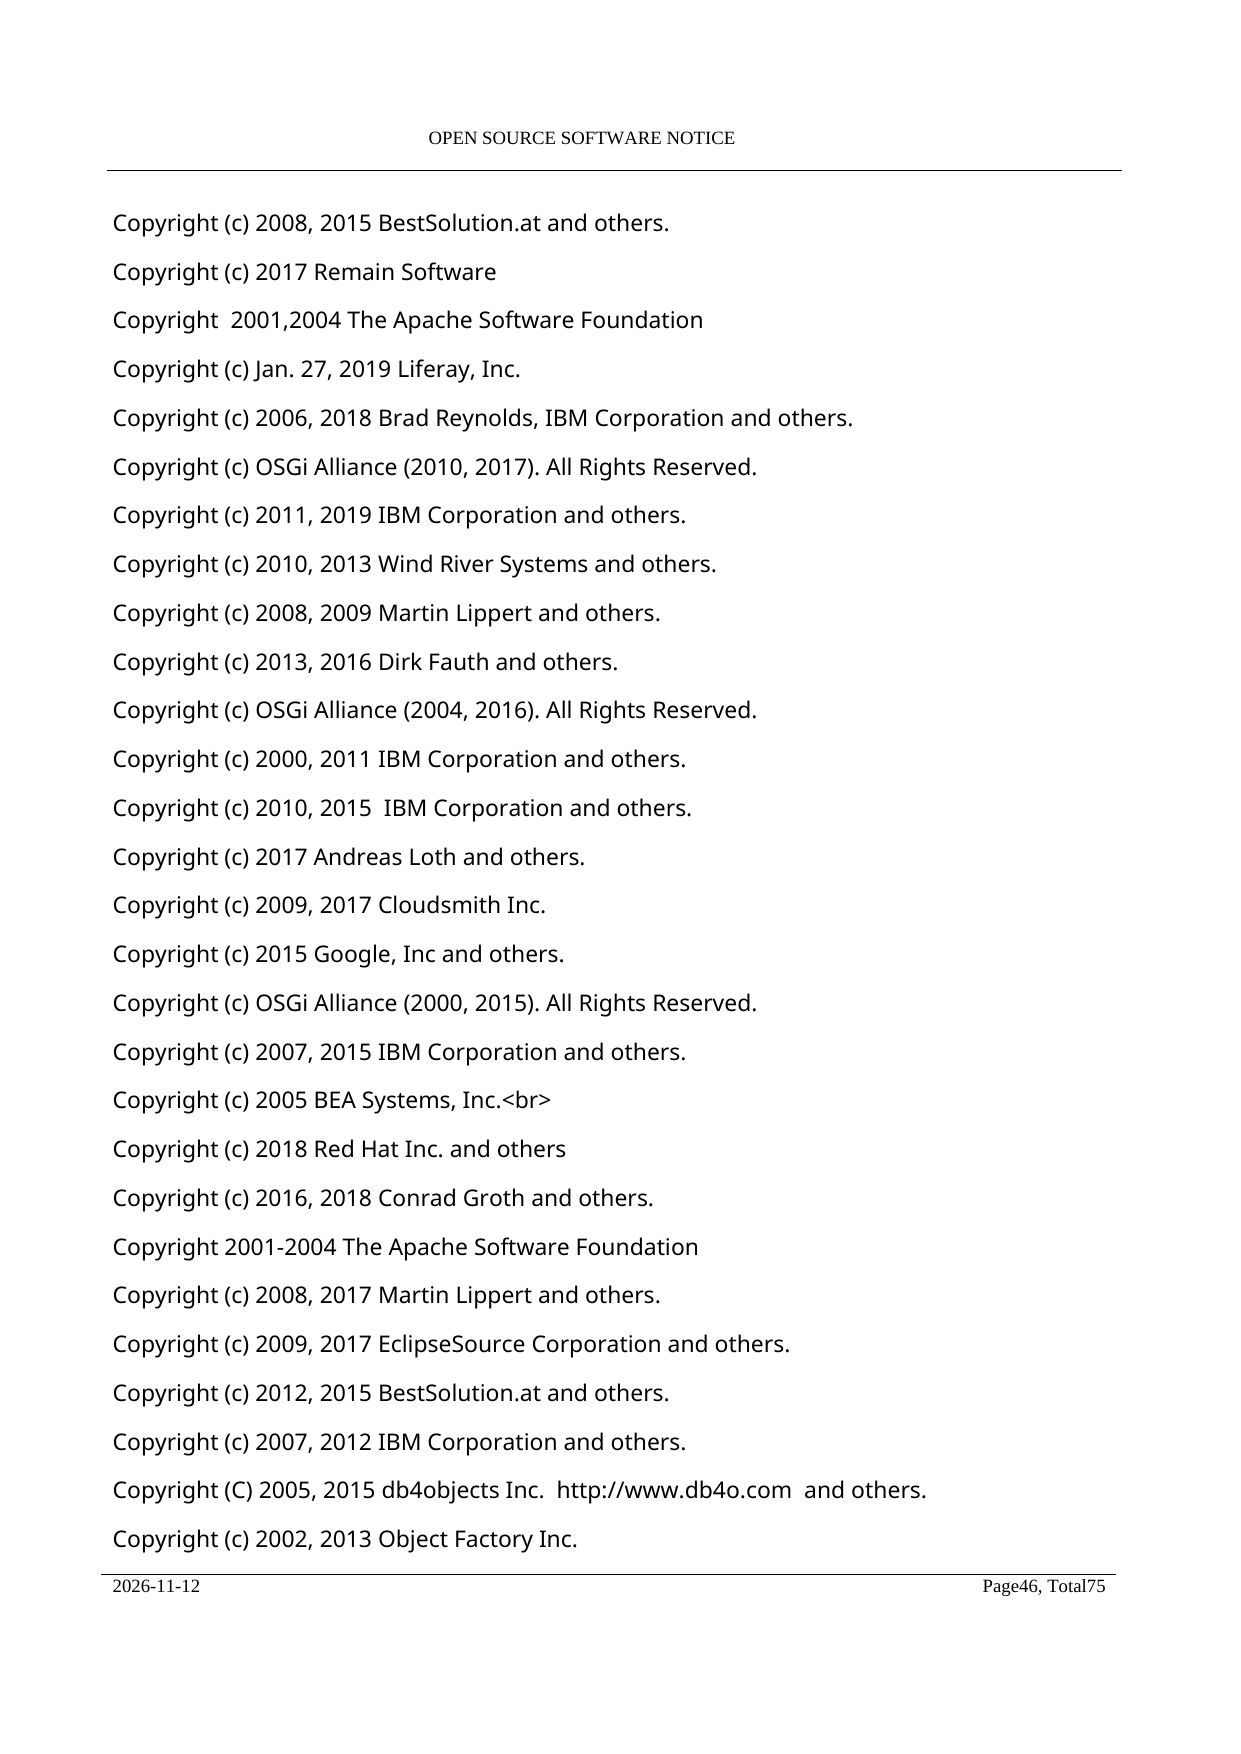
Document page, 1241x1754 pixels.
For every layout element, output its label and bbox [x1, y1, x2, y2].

text [112, 206, 1128, 1555]
